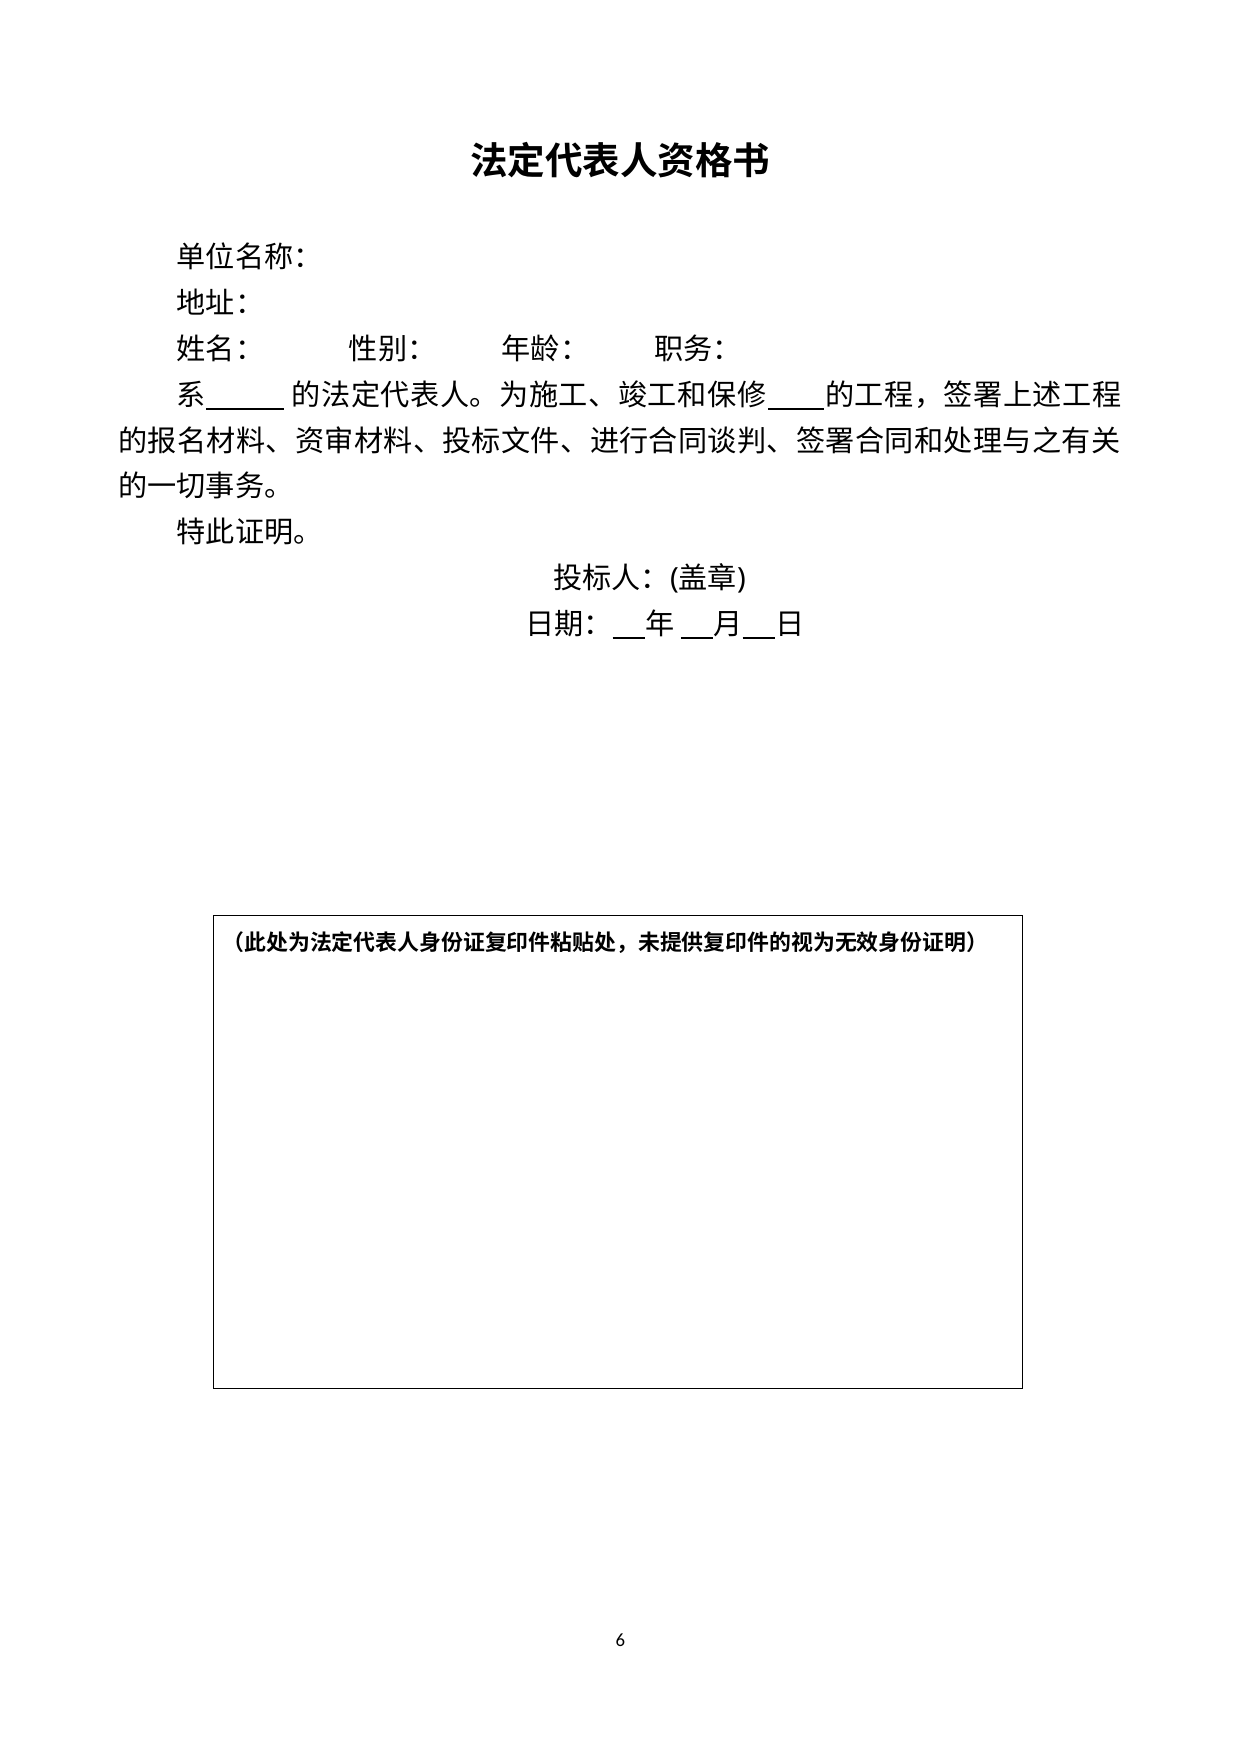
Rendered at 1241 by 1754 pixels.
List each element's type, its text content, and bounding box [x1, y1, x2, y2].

text 地址： [118, 277, 1122, 323]
text 特此证明。 [118, 506, 1122, 552]
text 姓名： 性别： 年龄： 职务： [118, 323, 1122, 368]
text 法定代表人资格书 [118, 125, 1122, 190]
text 单位名称： [118, 231, 1122, 277]
text 系 的法定代表人。为施工、竣工和保修 的工程，签署上述工程的报名材料、资审材料、投标文件、进行合同谈判、签署合同和处理与之有关的一切事务。 [118, 368, 1122, 506]
text 投标人：(盖章) [118, 552, 1122, 598]
text 日期： 年 月 日 [118, 598, 1122, 643]
